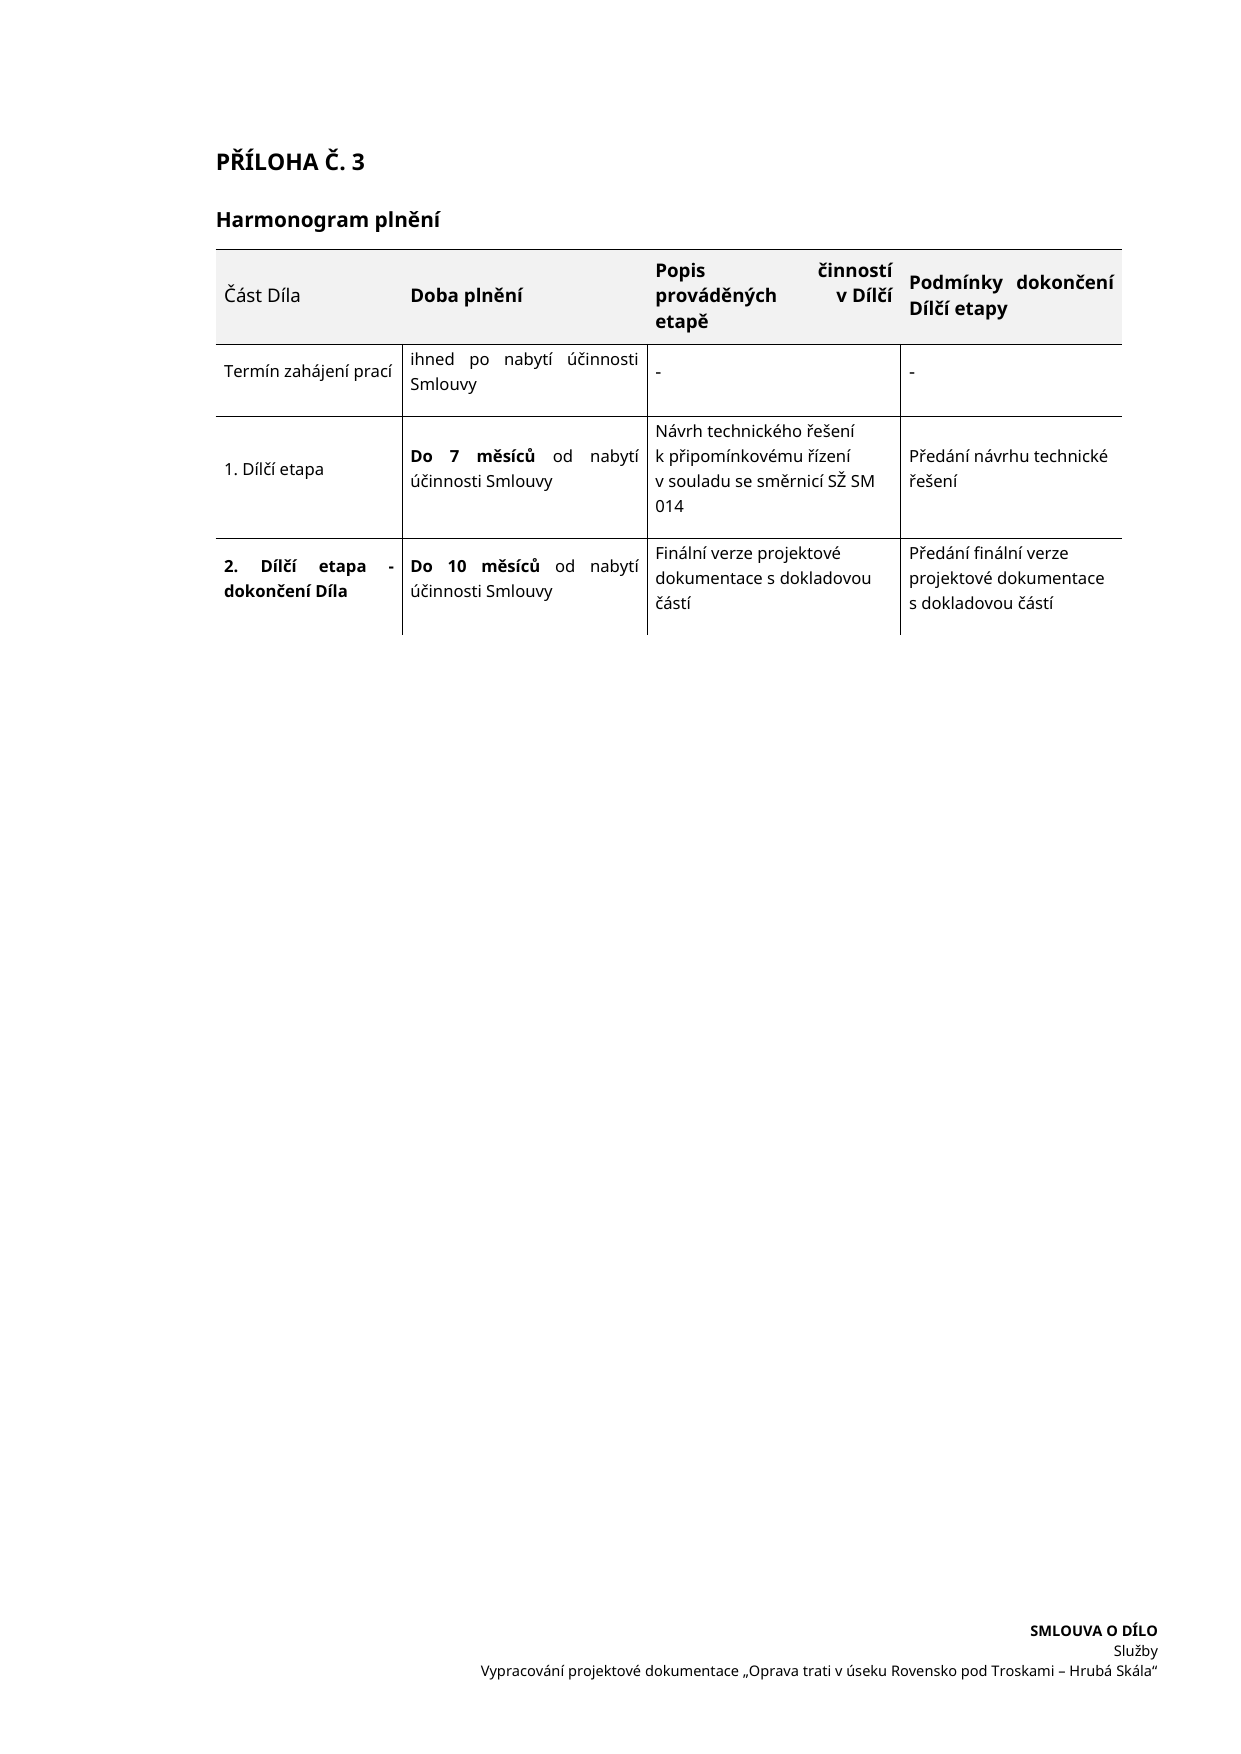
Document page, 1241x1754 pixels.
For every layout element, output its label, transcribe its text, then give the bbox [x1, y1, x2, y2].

table_cell Termín zahájení prací [216, 345, 402, 416]
table_header Doba plnění [402, 250, 647, 344]
table_cell 1. Dílčí etapa [216, 417, 402, 538]
text Harmonogram plnění [216, 205, 1122, 233]
table_header Část Díla [216, 250, 402, 344]
table_cell ihned po nabytí účinnosti Smlouvy [403, 345, 647, 416]
table_cell Do 7 měsíců od nabytí účinnosti Smlouvy [403, 417, 647, 538]
text Příloha č. 3 [216, 146, 1122, 177]
table_header Popis činností prováděných v Dílčí etapě [647, 250, 901, 344]
table_cell - [901, 345, 1122, 416]
table_cell Do 10 měsíců od nabytí účinnosti Smlouvy [403, 539, 647, 635]
table_cell 2. Dílčí etapa - dokončení Díla [216, 539, 402, 635]
table_cell Finální verze projektové dokumentace s dokladovou částí [648, 539, 900, 635]
table_header Podmínky dokončení Dílčí etapy [901, 250, 1122, 344]
table_cell - [648, 345, 900, 416]
table_cell Předání návrhu technické řešení [901, 417, 1122, 538]
table_cell Návrh technického řešení k připomínkovému řízení v souladu se směrnicí SŽ SM 014 [648, 417, 900, 538]
table_cell Předání finální verze projektové dokumentace s dokladovou částí [901, 539, 1122, 635]
